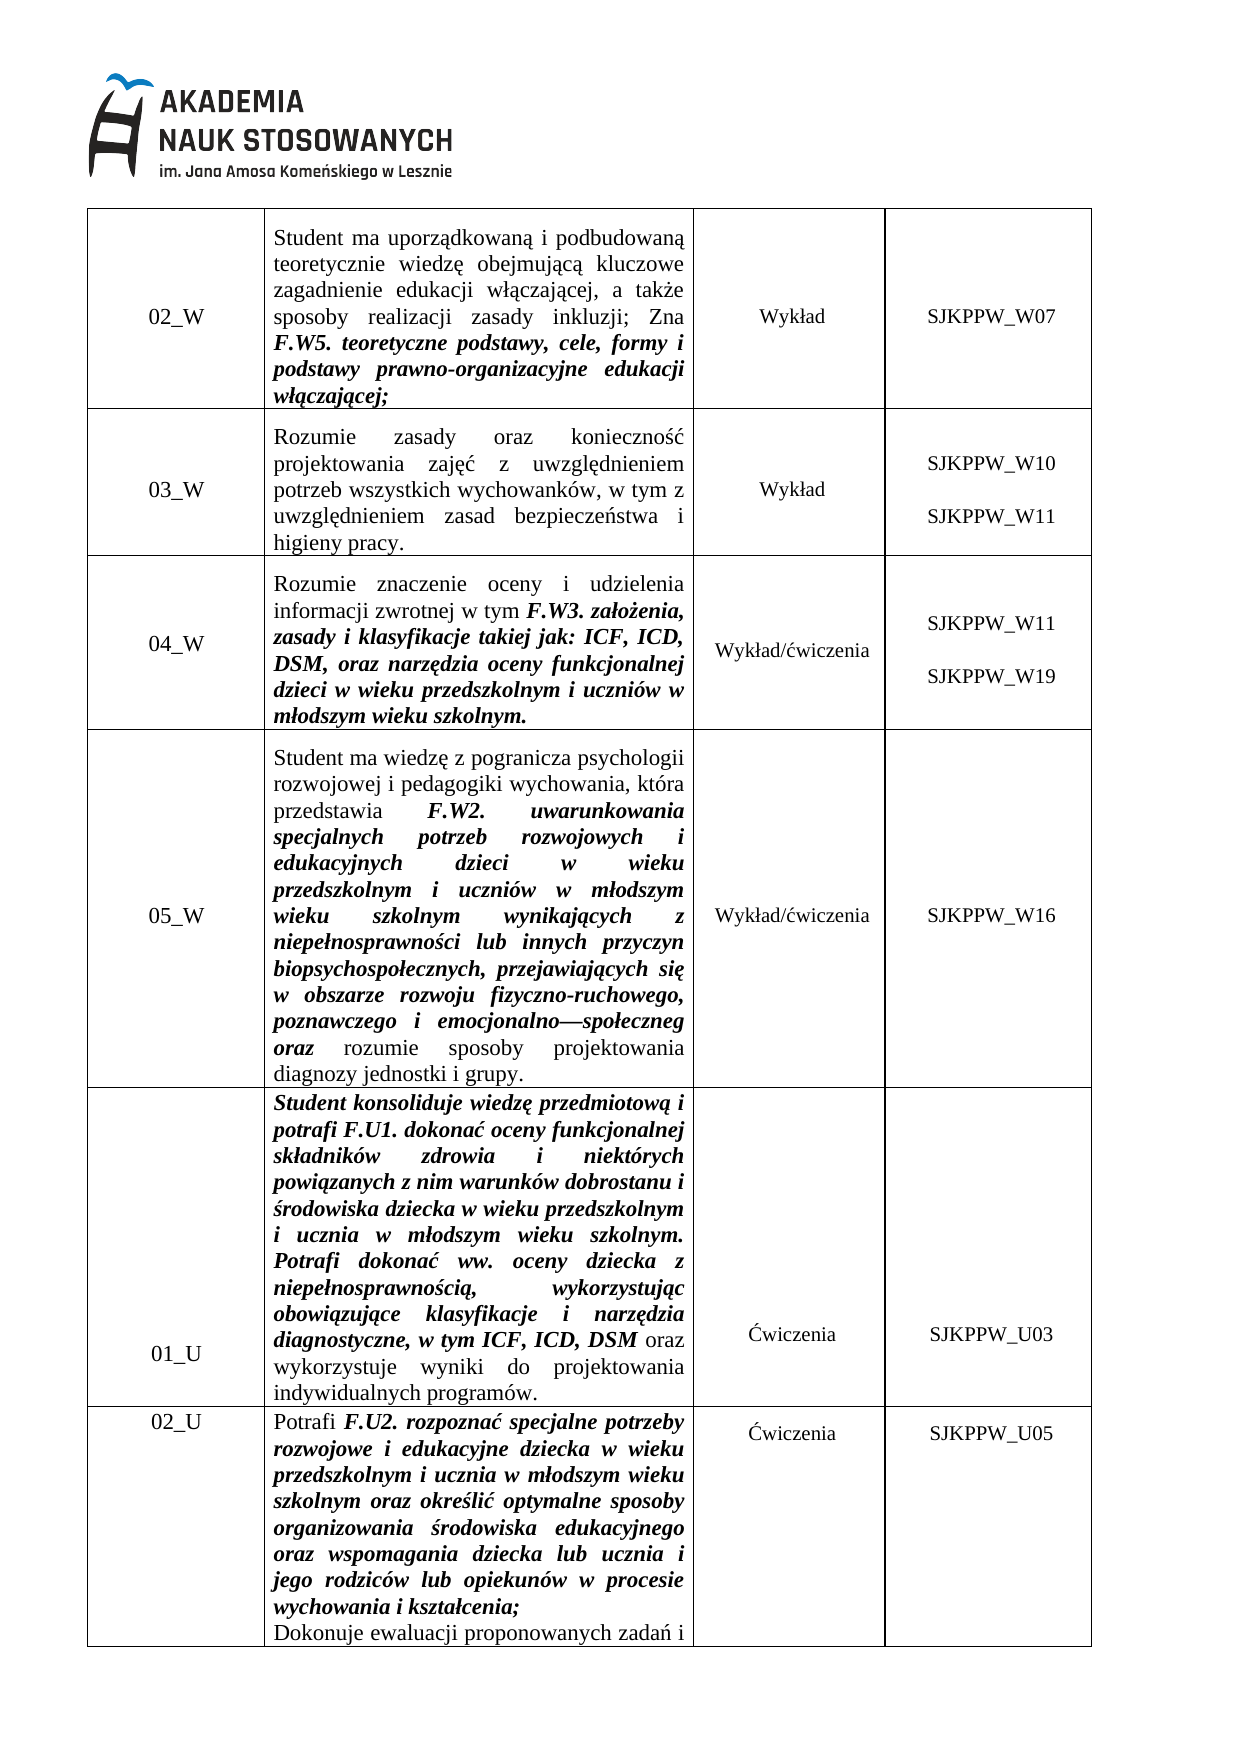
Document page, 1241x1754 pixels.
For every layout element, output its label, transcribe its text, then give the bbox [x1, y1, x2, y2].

table_cell Student ma uporządkowaną i podbudowaną teoretycznie wiedzę obejmującą kluczowe zagadnienie edukacji włączającej, a także sposoby realizacji zasady inkluzji; Zna F.W5. teoretyczne podstawy, cele, formy i podstawy prawno-organizacyjne edukacji włączającej; [265, 209, 693, 408]
table_cell SJKPPW_U03 [886, 1088, 1091, 1406]
table_cell Wykład [694, 409, 884, 555]
table_cell Ćwiczenia [694, 1407, 884, 1646]
table_cell SJKPPW_W16 [886, 730, 1091, 1087]
table_cell Rozumie zasady oraz konieczność projektowania zajęć z uwzględnieniem potrzeb wszystkich wychowanków, w tym z uwzględnieniem zasad bezpieczeństwa i higieny pracy. [265, 409, 693, 555]
table_cell Wykład/ćwiczenia [694, 556, 884, 729]
table_cell SJKPPW_W07 [886, 209, 1091, 408]
table_cell 02_U [88, 1407, 264, 1646]
table_cell 01_U [88, 1088, 264, 1406]
table_cell Wykład/ćwiczenia [694, 730, 884, 1087]
table_cell Student konsoliduje wiedzę przedmiotową i potrafi F.U1. dokonać oceny funkcjonalnej składników zdrowia i niektórych powiązanych z nim warunków dobrostanu i środowiska dziecka w wieku przedszkolnym i ucznia w młodszym wieku szkolnym. Potrafi dokonać ww. oceny dziecka z niepełnosprawnością, wykorzystując obowiązujące klasyfikacje i narzędzia diagnostyczne, w tym ICF, ICD, DSM oraz wykorzystuje wyniki do projektowania indywidualnych programów. [265, 1088, 693, 1406]
table_cell 04_W [88, 556, 264, 729]
table_cell 03_W [88, 409, 264, 555]
table_cell Student ma wiedzę z pogranicza psychologii rozwojowej i pedagogiki wychowania, która przedstawia F.W2. uwarunkowania specjalnych potrzeb rozwojowych i edukacyjnych dzieci w wieku przedszkolnym i uczniów w młodszym wieku szkolnym wynikających z niepełnosprawności lub innych przyczyn biopsychospołecznych, przejawiających się w obszarze rozwoju fizyczno-ruchowego, poznawczego i emocjonalno—społeczneg oraz rozumie sposoby projektowania diagnozy jednostki i grupy. [265, 730, 693, 1087]
table_cell SJKPPW_W10 SJKPPW_W11 [886, 409, 1091, 555]
table_cell 05_W [88, 730, 264, 1087]
table_cell 02_W [88, 209, 264, 408]
table_cell SJKPPW_W11 SJKPPW_W19 [886, 556, 1091, 729]
table_cell Wykład [694, 209, 884, 408]
table_cell Rozumie znaczenie oceny i udzielenia informacji zwrotnej w tym F.W3. założenia, zasady i klasyfikacje takiej jak: ICF, ICD, DSM, oraz narzędzia oceny funkcjonalnej dzieci w wieku przedszkolnym i uczniów w młodszym wieku szkolnym. [265, 556, 693, 729]
picture [88, 73, 452, 180]
table_cell SJKPPW_U05 [886, 1407, 1091, 1646]
table_cell Ćwiczenia [694, 1088, 884, 1406]
